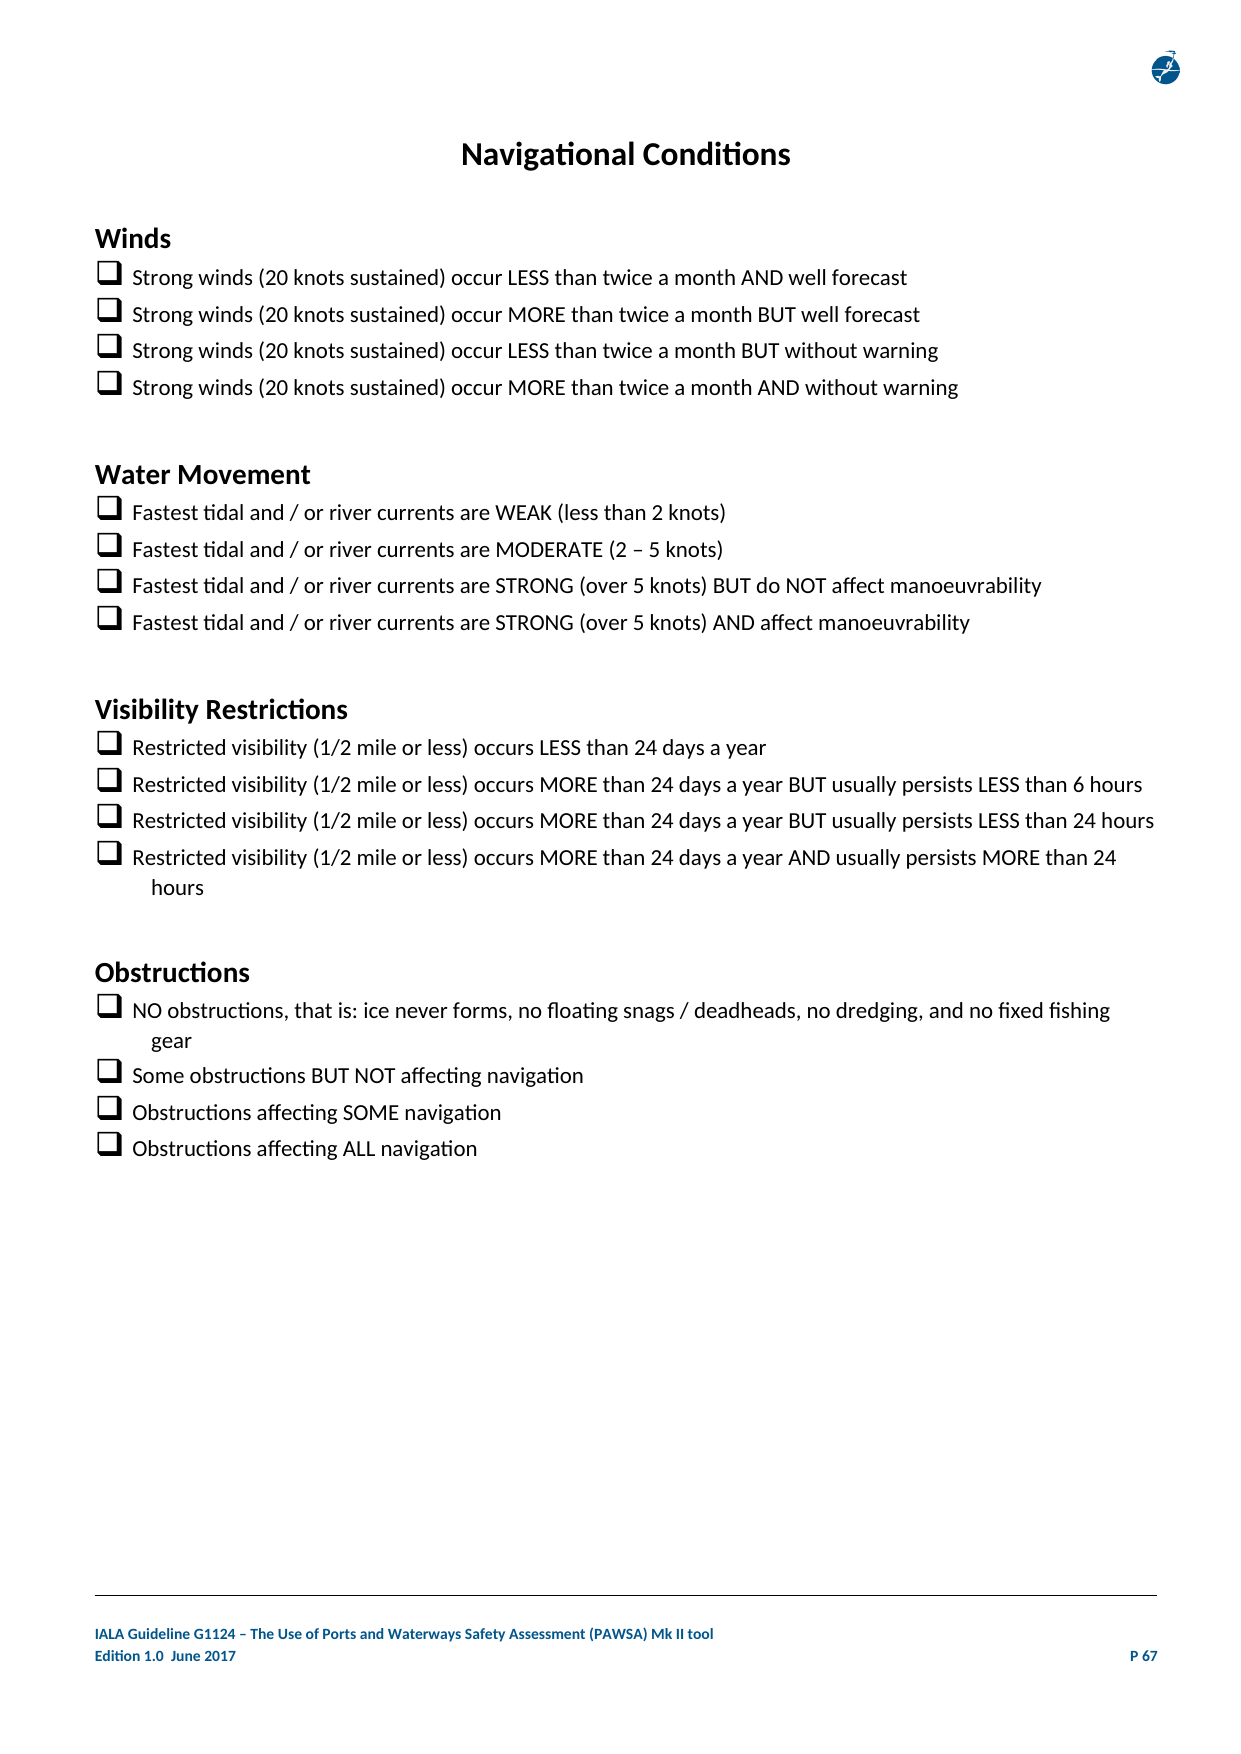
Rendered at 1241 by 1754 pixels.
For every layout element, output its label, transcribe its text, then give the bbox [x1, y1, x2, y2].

list Fastest tidal and / or river currents are STRONG (over 5 knots) BUT do NOT affect manoeuvrability [94, 571, 1157, 601]
list Fastest tidal and / or river currents are WEAK (less than 2 knots) [94, 498, 1157, 528]
text Obstructions [94, 954, 1157, 989]
text Winds [94, 221, 1157, 256]
list Strong winds (20 knots sustained) occur MORE than twice a month AND without warning [94, 372, 1157, 402]
list Restricted visibility (1/2 mile or less) occurs LESS than 24 days a year [94, 733, 1157, 763]
list Obstructions affecting ALL navigation [94, 1133, 1157, 1164]
text Water Movement [94, 456, 1157, 491]
list Restricted visibility (1/2 mile or less) occurs MORE than 24 days a year BUT usually persists LESS than 24 hours [94, 806, 1157, 836]
list Obstructions affecting SOME navigation [94, 1097, 1157, 1127]
list Some obstructions BUT NOT affecting navigation [94, 1060, 1157, 1091]
picture [1120, 0, 1239, 119]
list Fastest tidal and / or river currents are STRONG (over 5 knots) AND affect manoeuvrability [94, 607, 1157, 638]
list Restricted visibility (1/2 mile or less) occurs MORE than 24 days a year BUT usually persists LESS than 6 hours [94, 769, 1157, 799]
list Fastest tidal and / or river currents are MODERATE (2 – 5 knots) [94, 534, 1157, 564]
list NO obstructions, that is: ice never forms, no floating snags / deadheads, no dredging, and no fixed fishing gear [94, 996, 1157, 1054]
text Visibility Restrictions [94, 691, 1157, 726]
list Strong winds (20 knots sustained) occur LESS than twice a month AND well forecast [94, 262, 1157, 293]
list Strong winds (20 knots sustained) occur LESS than twice a month BUT without warning [94, 336, 1157, 366]
text Navigational Conditions [94, 133, 1157, 174]
list Strong winds (20 knots sustained) occur MORE than twice a month BUT well forecast [94, 299, 1157, 329]
list Restricted visibility (1/2 mile or less) occurs MORE than 24 days a year AND usually persists MORE than 24 hours [94, 842, 1157, 901]
